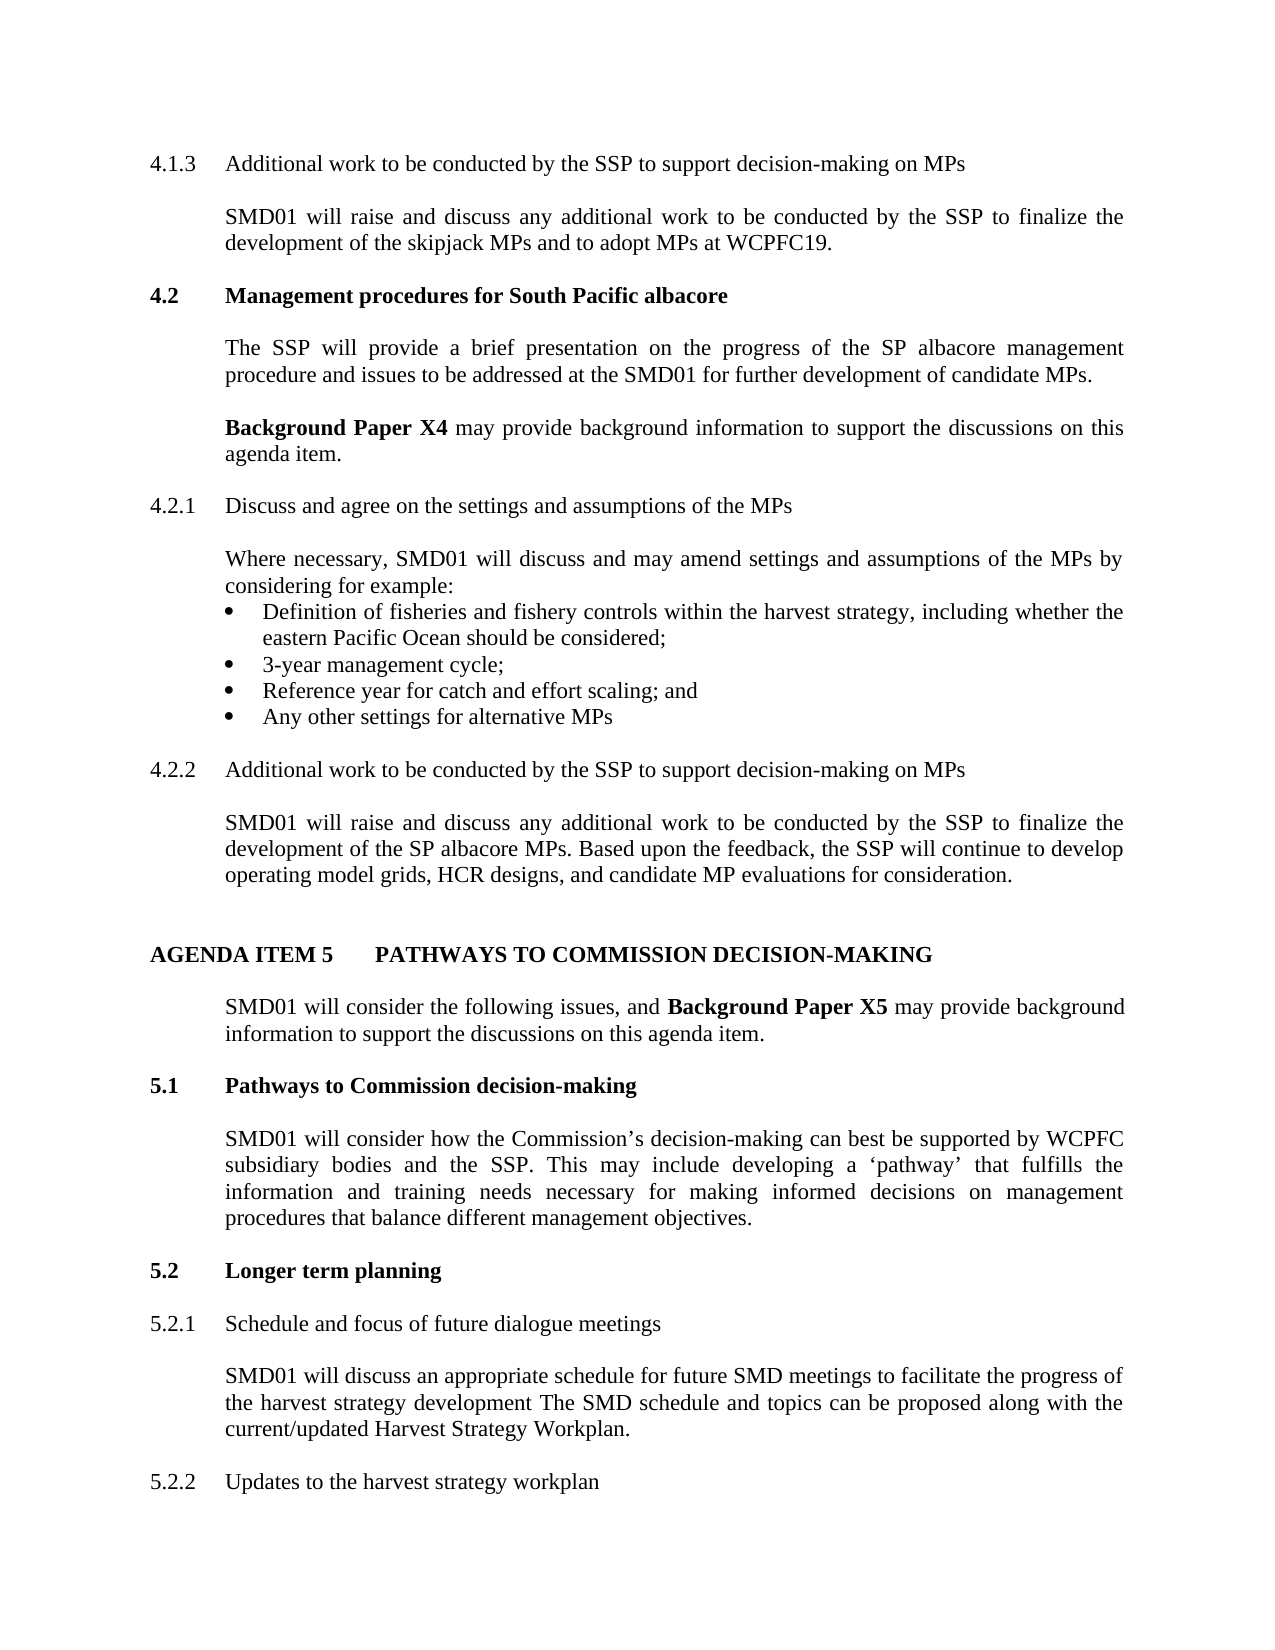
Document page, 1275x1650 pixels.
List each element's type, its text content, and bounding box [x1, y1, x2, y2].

list Additional work to be conducted by the SSP to support decision-making on MPs [150, 756, 1125, 782]
list SMD01 will consider how the Commission’s decision-making can best be supported by WCPFC subsidiary bodies and the SSP. This may include developing a ‘pathway’ that fulfills the information and training needs necessary for making informed decisions on management procedures that balance different management objectives. [225, 1125, 1125, 1231]
list Longer term planning [150, 1257, 1125, 1283]
list Additional work to be conducted by the SSP to support decision-making on MPs [150, 150, 1125, 176]
list Definition of fisheries and fishery controls within the harvest strategy, including whether the eastern Pacific Ocean should be considered; [225, 598, 1125, 651]
list SMD01 will raise and discuss any additional work to be conducted by the SSP to finalize the development of the skipjack MPs and to adopt MPs at WCPFC19. [225, 203, 1125, 255]
list Discuss and agree on the settings and assumptions of the MPs [150, 493, 1125, 519]
list Background Paper X4 may provide background information to support the discussions on this agenda item. [225, 413, 1125, 466]
list 3-year management cycle; [225, 651, 1125, 677]
list Reference year for catch and effort scaling; and [225, 677, 1125, 703]
list Pathways to Commission decision-making [150, 1072, 1125, 1099]
text AGENDA ITEM 5 PATHWAYS TO COMMISSION DECISION-MAKING [150, 941, 1125, 967]
text SMD01 will raise and discuss any additional work to be conducted by the SSP to finalize the development of the SP albacore MPs. Based upon the feedback, the SSP will continue to develop operating model grids, HCR designs, and candidate MP evaluations for consideration. [225, 809, 1125, 888]
list The SSP will provide a brief presentation on the progress of the SP albacore management procedure and issues to be addressed at the SMD01 for further development of candidate MPs. [225, 334, 1125, 387]
list Schedule and focus of future dialogue meetings [150, 1309, 1125, 1336]
list Management procedures for South Pacific albacore [150, 282, 1125, 308]
text SMD01 will consider the following issues, and Background Paper X5 may provide background information to support the discussions on this agenda item. [225, 993, 1125, 1046]
list Any other settings for alternative MPs [225, 703, 1125, 730]
list Updates to the harvest strategy workplan [150, 1468, 1125, 1494]
list SMD01 will discuss an appropriate schedule for future SMD meetings to facilitate the progress of the harvest strategy development The SMD schedule and topics can be proposed along with the current/updated Harvest Strategy Workplan. [225, 1362, 1125, 1441]
text Where necessary, SMD01 will discuss and may amend settings and assumptions of the MPs by considering for example: [225, 545, 1125, 598]
